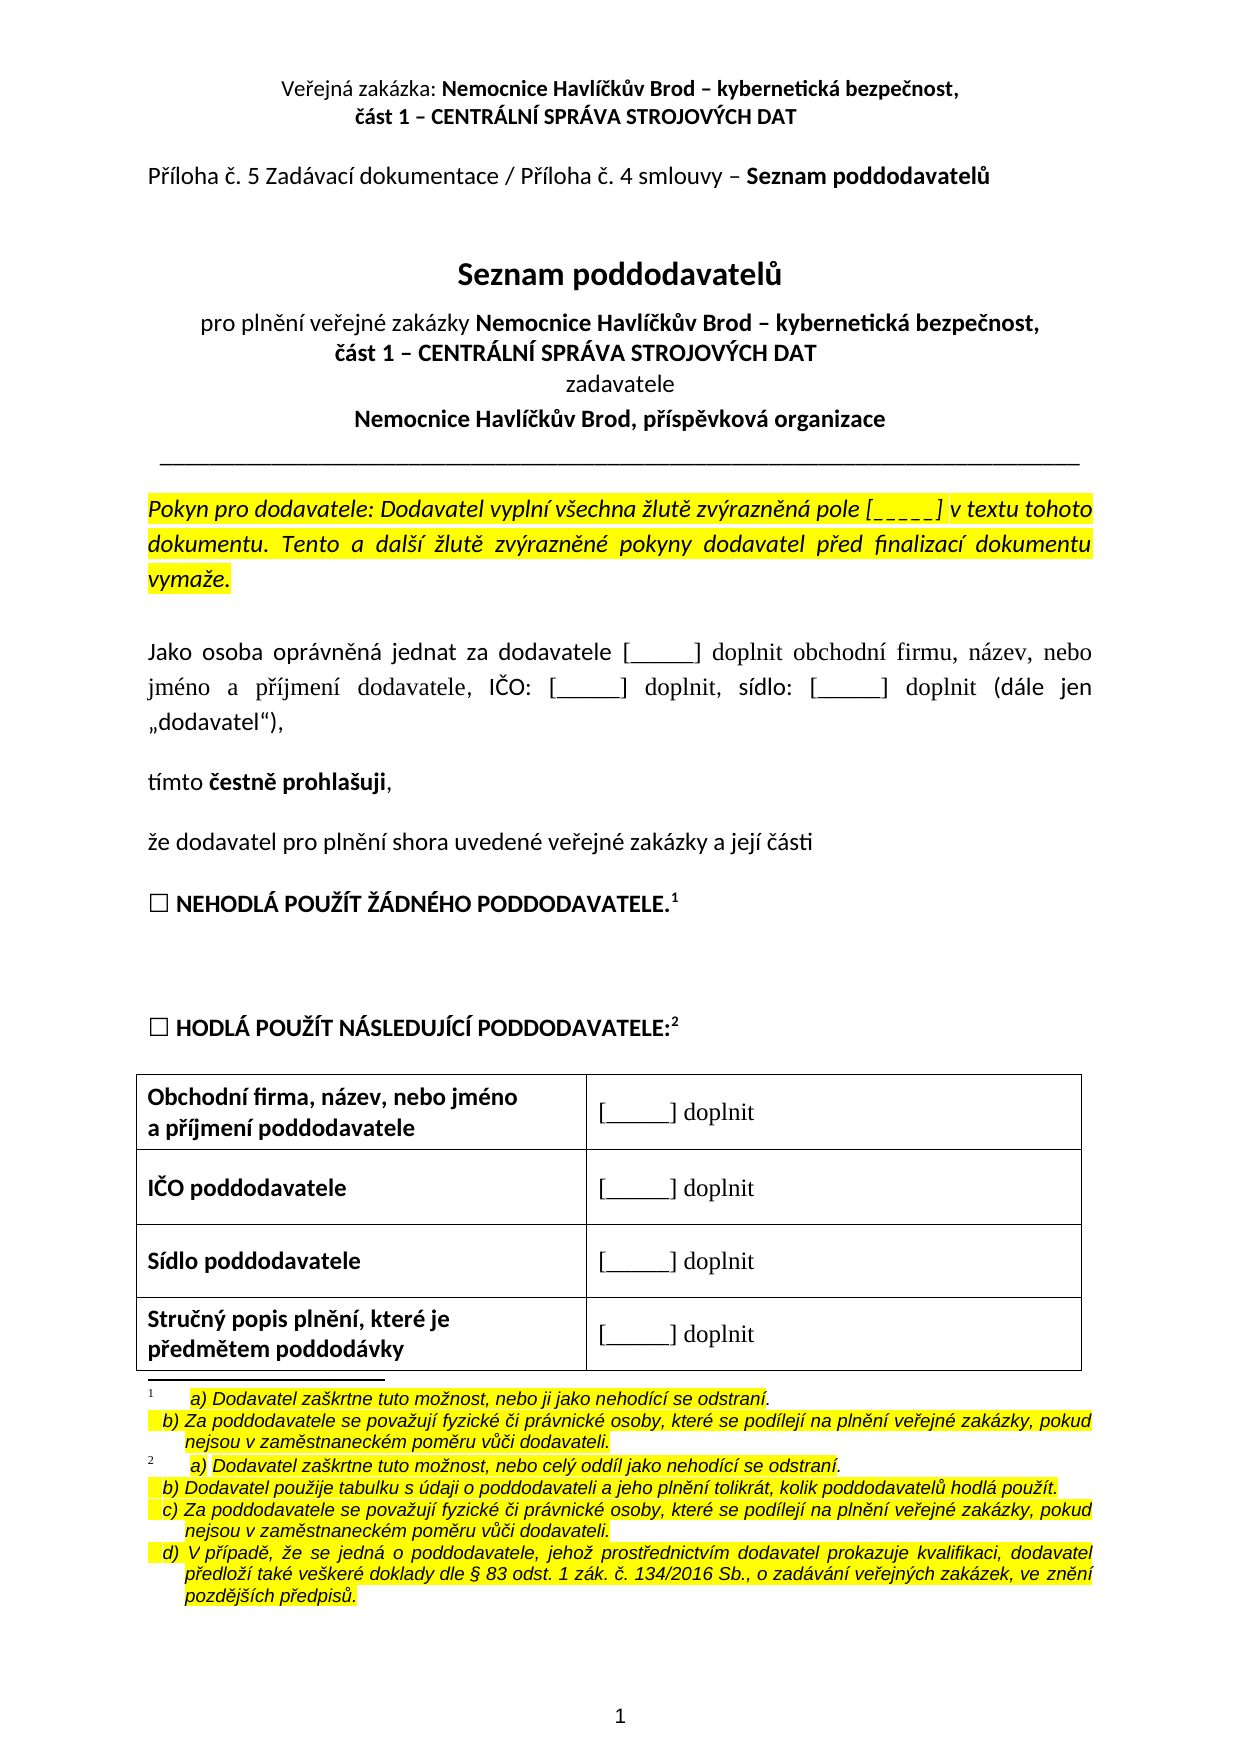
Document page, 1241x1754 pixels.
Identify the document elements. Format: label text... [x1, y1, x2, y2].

text __________________________________________________________________________ [148, 438, 1092, 468]
table_cell Sídlo poddodavatele [137, 1225, 586, 1297]
text Pokyn pro dodavatele: Dodavatel vyplní všechna žlutě zvýrazněná pole [_____] v textu tohoto dokumentu. Tento a další žlutě zvýrazněné pokyny dodavatel před finalizací dokumentu vymaže. [148, 559, 1092, 594]
text Pokyn pro dodavatele: Dodavatel vyplní všechna žlutě zvýrazněná pole [_____] v textu tohoto dokumentu. Tento a další žlutě zvýrazněné pokyny dodavatel před finalizací dokumentu vymaže. [148, 493, 1092, 528]
text zadavatele [148, 368, 1092, 398]
list tímto čestně prohlašuji, [148, 766, 1092, 796]
text že dodavatel pro plnění shora uvedené veřejné zakázky a její části [148, 826, 1092, 856]
text pro plnění veřejné zakázky Nemocnice Havlíčkův Brod – kybernetická bezpečnost, [148, 307, 1092, 337]
list Jako osoba oprávněná jednat za dodavatele , IČO: , sídlo: (dále jen „dodavatel“), [148, 636, 1092, 736]
table_cell Stručný popis plnění, které je předmětem poddodávky [137, 1298, 586, 1369]
table_cell IČO poddodavatele [137, 1150, 586, 1224]
text Veřejná zakázka: Nemocnice Havlíčkův Brod – kybernetická bezpečnost, [148, 74, 1092, 102]
subtitle Seznam poddodavatelů [148, 253, 1092, 294]
text Nemocnice Havlíčkův Brod, příspěvková organizace [148, 403, 1092, 433]
text část 1 – CENTRÁLNÍ SPRÁVA STROJOVÝCH DAT [59, 337, 1092, 368]
table_header Obchodní firma, název, nebo jméno a příjmení poddodavatele [137, 1075, 586, 1149]
list HODLÁ POUŽÍT NÁSLEDUJÍCÍ PODDODAVATELE: [148, 1010, 1092, 1044]
table_cell [587, 1225, 1081, 1297]
text NEHODLÁ POUŽÍT ŽÁDNÉHO PODDODAVATELE. [148, 886, 1092, 920]
table_cell [587, 1298, 1081, 1369]
table_header [587, 1075, 1081, 1149]
text část 1 – CENTRÁLNÍ SPRÁVA STROJOVÝCH DAT [59, 102, 1092, 130]
table_cell [587, 1150, 1081, 1224]
text Příloha č. 5 Zadávací dokumentace / Příloha č. 4 smlouvy – Seznam poddodavatelů [148, 160, 1092, 191]
